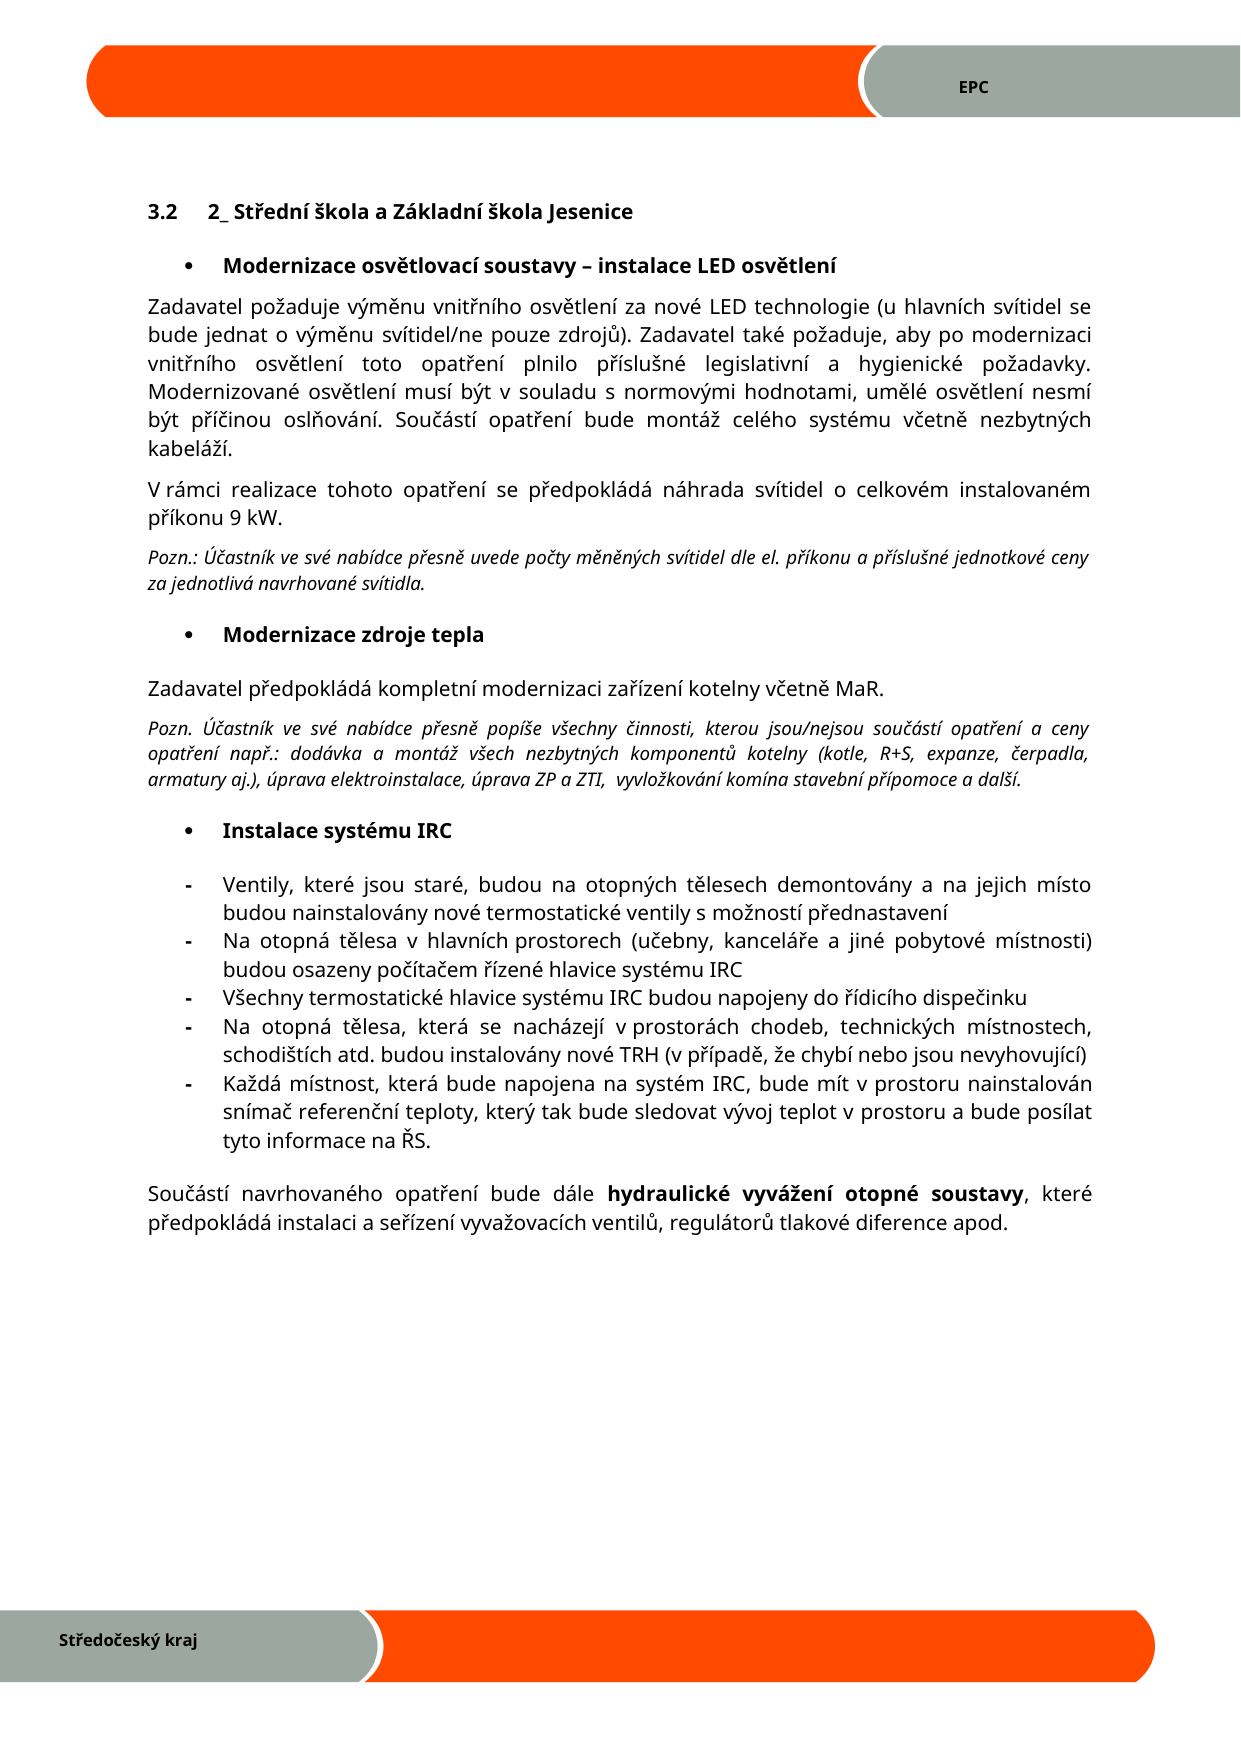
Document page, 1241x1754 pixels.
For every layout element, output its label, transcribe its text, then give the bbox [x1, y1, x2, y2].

text Součástí navrhovaného opatření bude dále hydraulické vyvážení otopné soustavy, které předpokládá instalaci a seřízení vyvažovacích ventilů, regulátorů tlakové diference apod. [148, 1179, 1093, 1236]
text Zadavatel předpokládá kompletní modernizaci zařízení kotelny včetně MaR. [148, 674, 1093, 702]
list Instalace systému IRC [185, 816, 1093, 845]
text Pozn. Účastník ve své nabídce přesně popíše všechny činnosti, kterou jsou/nejsou součástí opatření a ceny opatření např.: dodávka a montáž všech nezbytných komponentů kotelny (kotle, R+S, expanze, čerpadla, armatury aj.), úprava elektroinstalace, úprava ZP a ZTI, vyvložkování komína stavební přípomoce a další. [148, 715, 1093, 791]
list Na otopná tělesa, která se nacházejí v prostorách chodeb, technických místnostech, schodištích atd. budou instalovány nové TRH (v případě, že chybí nebo jsou nevyhovující) [185, 1012, 1093, 1069]
picture [0, 1601, 1237, 1691]
list Modernizace osvětlovací soustavy – instalace LED osvětlení [185, 251, 1093, 279]
list Všechny termostatické hlavice systému IRC budou napojeny do řídicího dispečinku [185, 983, 1093, 1012]
list Modernizace zdroje tepla [185, 620, 1093, 649]
list Na otopná tělesa v hlavních prostorech (učebny, kanceláře a jiné pobytové místnosti) budou osazeny počítačem řízené hlavice systému IRC [185, 927, 1093, 983]
list Ventily, které jsou staré, budou na otopných tělesech demontovány a na jejich místo budou nainstalovány nové termostatické ventily s možností přednastavení [185, 870, 1093, 927]
text Pozn.: Účastník ve své nabídce přesně uvede počty měněných svítidel dle el. příkonu a příslušné jednotkové ceny za jednotlivá navrhované svítidla. [148, 544, 1093, 595]
picture [4, 36, 1241, 126]
text V rámci realizace tohoto opatření se předpokládá náhrada svítidel o celkovém instalovaném příkonu 9 kW. [148, 475, 1093, 532]
subtitle 2_ Střední škola a Základní škola Jesenice [148, 197, 1093, 226]
list Každá místnost, která bude napojena na systém IRC, bude mít v prostoru nainstalován snímač referenční teploty, který tak bude sledovat vývoj teplot v prostoru a bude posílat tyto informace na ŘS. [185, 1069, 1093, 1154]
text Zadavatel požaduje výměnu vnitřního osvětlení za nové LED technologie (u hlavních svítidel se bude jednat o výměnu svítidel/ne pouze zdrojů). Zadavatel také požaduje, aby po modernizaci vnitřního osvětlení toto opatření plnilo příslušné legislativní a hygienické požadavky. Modernizované osvětlení musí být v souladu s normovými hodnotami, umělé osvětlení nesmí být příčinou oslňování. Součástí opatření bude montáž celého systému včetně nezbytných kabeláží. [148, 292, 1093, 462]
